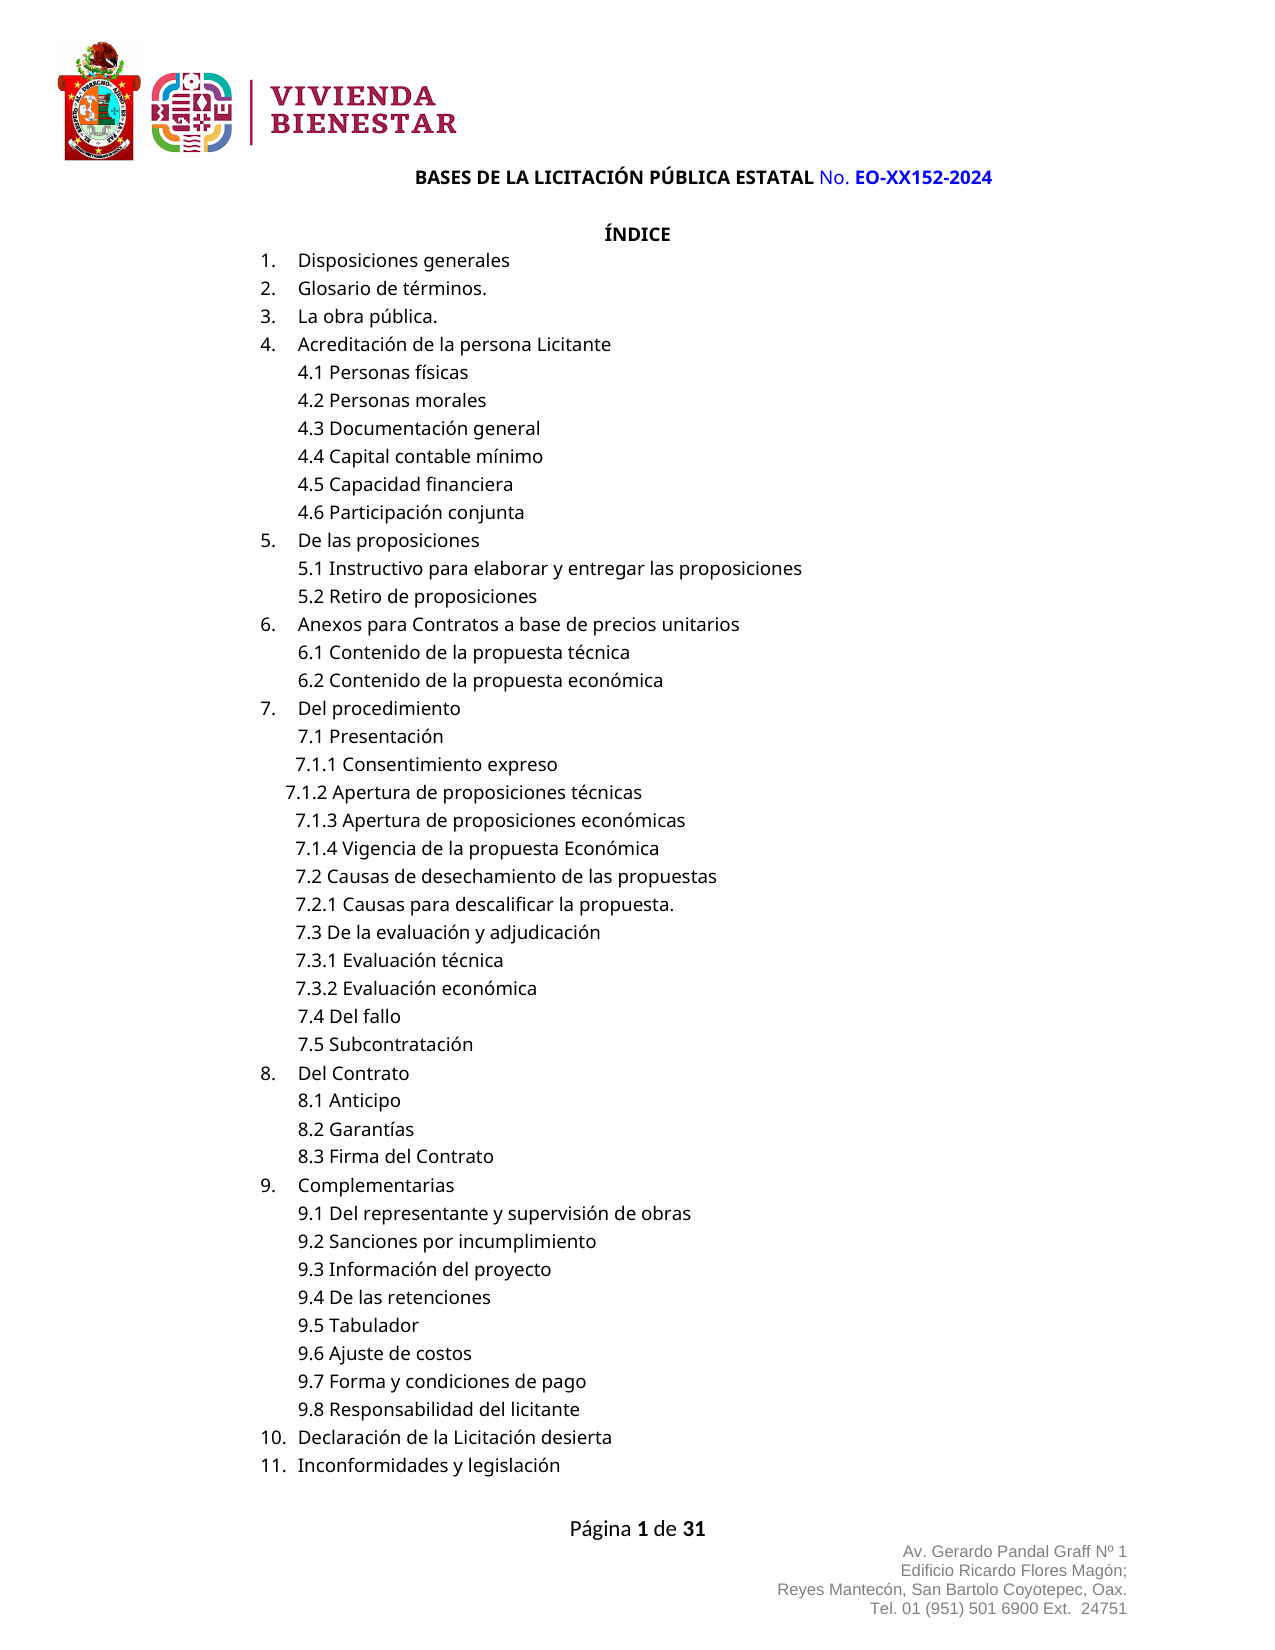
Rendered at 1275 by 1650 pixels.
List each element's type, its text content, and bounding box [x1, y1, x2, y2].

text 7.3.1 Evaluación técnica [295, 948, 1238, 973]
text 9.6 Ajuste de costos [298, 1340, 1127, 1366]
list Anexos para Contratos a base de precios unitarios [260, 611, 1127, 637]
text 9.3 Información del proyecto [298, 1256, 1127, 1281]
text 5.1 Instructivo para elaborar y entregar las proposiciones [298, 555, 1127, 581]
text 4.4 Capital contable mínimo [298, 443, 1127, 469]
text 9.4 De las retenciones [298, 1284, 1127, 1309]
list Glosario de términos. [260, 275, 1127, 301]
picture [55, 41, 143, 163]
list Del procedimiento [260, 696, 1127, 721]
text 7.5 Subcontratación [298, 1032, 1127, 1057]
text 7.1.3 Apertura de proposiciones económicas [251, 808, 1127, 833]
text 7.1.4 Vigencia de la propuesta Económica [251, 836, 1127, 861]
text 7.2.1 Causas para descalificar la propuesta. [295, 892, 1238, 917]
text 4.5 Capacidad financiera [298, 471, 1127, 497]
list De las proposiciones [260, 527, 1127, 553]
text 8.1 Anticipo [298, 1088, 1127, 1113]
list La obra pública. [260, 303, 1127, 329]
text 7.1 Presentación [298, 723, 1127, 749]
text ÍNDICE [148, 221, 1127, 247]
text 4.3 Documentación general [298, 415, 1127, 441]
text 7.3 De la evaluación y adjudicación [295, 920, 1238, 945]
text 7.4 Del fallo [298, 1004, 1127, 1029]
text 4.2 Personas morales [298, 387, 1127, 413]
text 4.1 Personas físicas [298, 359, 1127, 385]
text 5.2 Retiro de proposiciones [298, 583, 1127, 609]
text 6.1 Contenido de la propuesta técnica [298, 639, 1127, 665]
list Disposiciones generales [260, 247, 1127, 273]
text 7.2 Causas de desechamiento de las propuestas [295, 864, 1127, 889]
text 9.1 Del representante y supervisión de obras [298, 1200, 1127, 1225]
text 7.1.2 Apertura de proposiciones técnicas [251, 779, 1127, 805]
list Del Contrato [260, 1060, 1127, 1085]
text 8.3 Firma del Contrato [298, 1144, 1127, 1169]
text 9.8 Responsabilidad del licitante [298, 1396, 1127, 1422]
text 9.7 Forma y condiciones de pago [298, 1368, 1127, 1393]
list Declaración de la Licitación desierta [260, 1424, 1127, 1449]
picture [147, 64, 473, 161]
text 6.2 Contenido de la propuesta económica [298, 667, 1127, 693]
text 7.1.1 Consentimiento expreso [251, 752, 1127, 777]
text 7.3.2 Evaluación económica [295, 976, 1238, 1001]
text 8.2 Garantías [298, 1116, 1127, 1141]
text 4.6 Participación conjunta [298, 499, 1127, 525]
text 9.2 Sanciones por incumplimiento [298, 1228, 1127, 1253]
text 9.5 Tabulador [298, 1312, 1127, 1337]
list Inconformidades y legislación [260, 1452, 1127, 1478]
list Acreditación de la persona Licitante [260, 331, 1127, 357]
list Complementarias [260, 1172, 1127, 1197]
